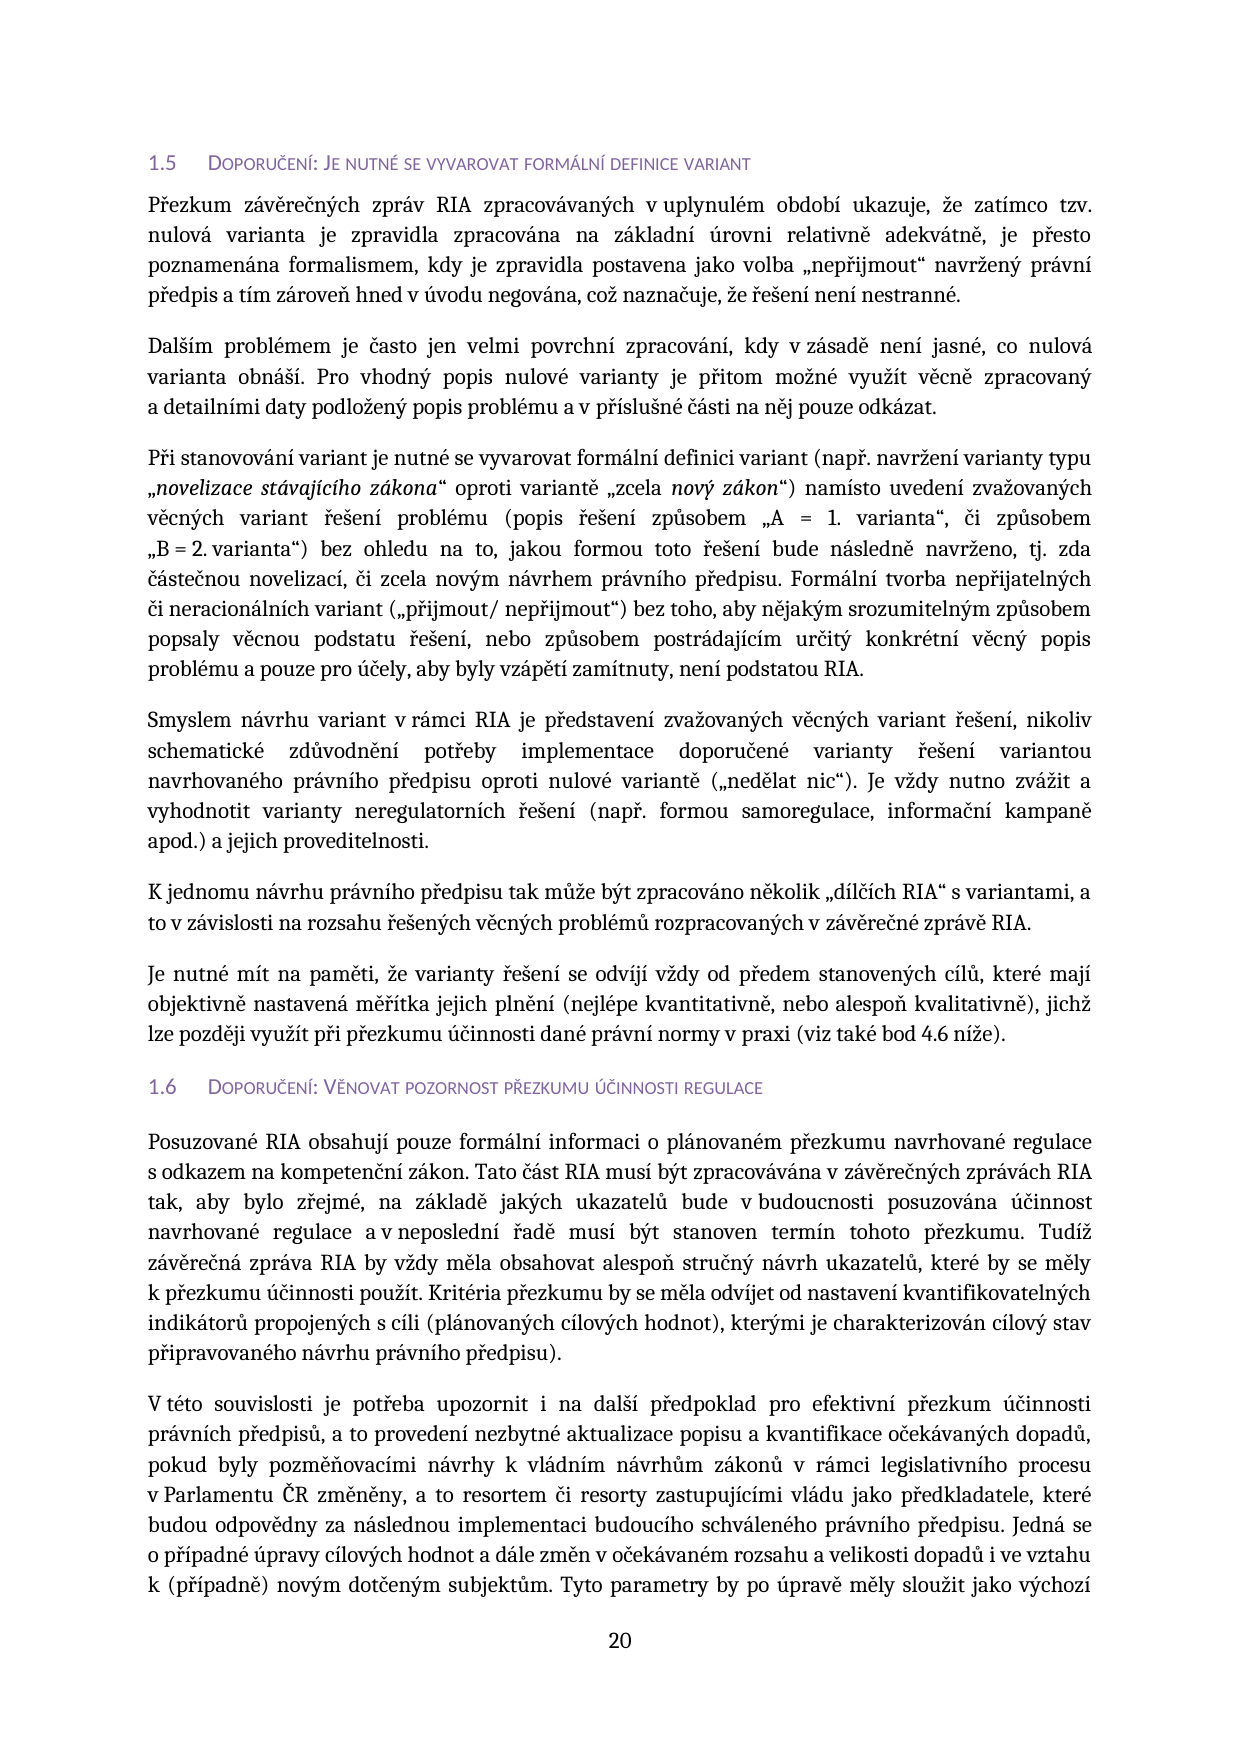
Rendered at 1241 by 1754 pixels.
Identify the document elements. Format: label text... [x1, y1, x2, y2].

subtitle Doporučení: Je nutné se vyvarovat formální definice variant [148, 148, 1093, 176]
text Je nutné mít na paměti, že varianty řešení se odvíjí vždy od předem stanovených cílů, které mají objektivně nastavená měřítka jejich plnění (nejlépe kvantitativně, nebo alespoň kvalitativně), jichž lze později využít při přezkumu účinnosti dané právní normy v praxi (viz také bod 4.6 níže). [148, 960, 1093, 1047]
text Smyslem návrhu variant v rámci RIA je představení zvažovaných věcných variant řešení, nikoliv schematické zdůvodnění potřeby implementace doporučené varianty řešení variantou navrhovaného právního předpisu oproti nulové variantě („nedělat nic“). Je vždy nutno zvážit a vyhodnotit varianty neregulatorních řešení (např. formou samoregulace, informační kampaně apod.) a jejich proveditelnosti. [148, 707, 1093, 854]
text K jednomu návrhu právního předpisu tak může být zpracováno několik „dílčích RIA“ s variantami, a to v závislosti na rozsahu řešených věcných problémů rozpracovaných v závěrečné zprávě RIA. [148, 879, 1093, 936]
text Přezkum závěrečných zpráv RIA zpracovávaných v uplynulém období ukazuje, že zatímco tzv. nulová varianta je zpravidla zpracována na základní úrovni relativně adekvátně, je přesto poznamenána formalismem, kdy je zpravidla postavena jako volba „nepřijmout“ navržený právní předpis a tím zároveň hned v úvodu negována, což naznačuje, že řešení není nestranné. [148, 192, 1093, 309]
text Dalším problémem je často jen velmi povrchní zpracování, kdy v zásadě není jasné, co nulová varianta obnáší. Pro vhodný popis nulové varianty je přitom možné využít věcně zpracovaný a detailními daty podložený popis problému a v příslušné části na něj pouze odkázat. [148, 333, 1093, 420]
subtitle Doporučení: Věnovat pozornost přezkumu účinnosti regulace [148, 1072, 1093, 1100]
text Při stanovování variant je nutné se vyvarovat formální definici variant (např. navržení varianty typu „novelizace stávajícího zákona“ oproti variantě „zcela nový zákon“) namísto uvedení zvažovaných věcných variant řešení problému (popis řešení způsobem „A = 1. varianta“, či způsobem „B = 2. varianta“) bez ohledu na to, jakou formou toto řešení bude následně navrženo, tj. zda částečnou novelizací, či zcela novým návrhem právního předpisu. Formální tvorba nepřijatelných či neracionálních variant („přijmout/ nepřijmout“) bez toho, aby nějakým srozumitelným způsobem popsaly věcnou podstatu řešení, nebo způsobem postrádajícím určitý konkrétní věcný popis problému a pouze pro účely, aby byly vzápětí zamítnuty, není podstatou RIA. [148, 445, 1093, 683]
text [148, 1391, 1093, 1598]
text Posuzované RIA obsahují pouze formální informaci o plánovaném přezkumu navrhované regulace s odkazem na kompetenční zákon. Tato část RIA musí být zpracovávána v závěrečných zprávách RIA tak, aby bylo zřejmé, na základě jakých ukazatelů bude v budoucnosti posuzována účinnost navrhované regulace a v neposlední řadě musí být stanoven termín tohoto přezkumu. Tudíž závěrečná zpráva RIA by vždy měla obsahovat alespoň stručný návrh ukazatelů, které by se měly k přezkumu účinnosti použít. Kritéria přezkumu by se měla odvíjet od nastavení kvantifikovatelných indikátorů propojených s cíli (plánovaných cílových hodnot), kterými je charakterizován cílový stav připravovaného návrhu právního předpisu). [148, 1128, 1093, 1366]
